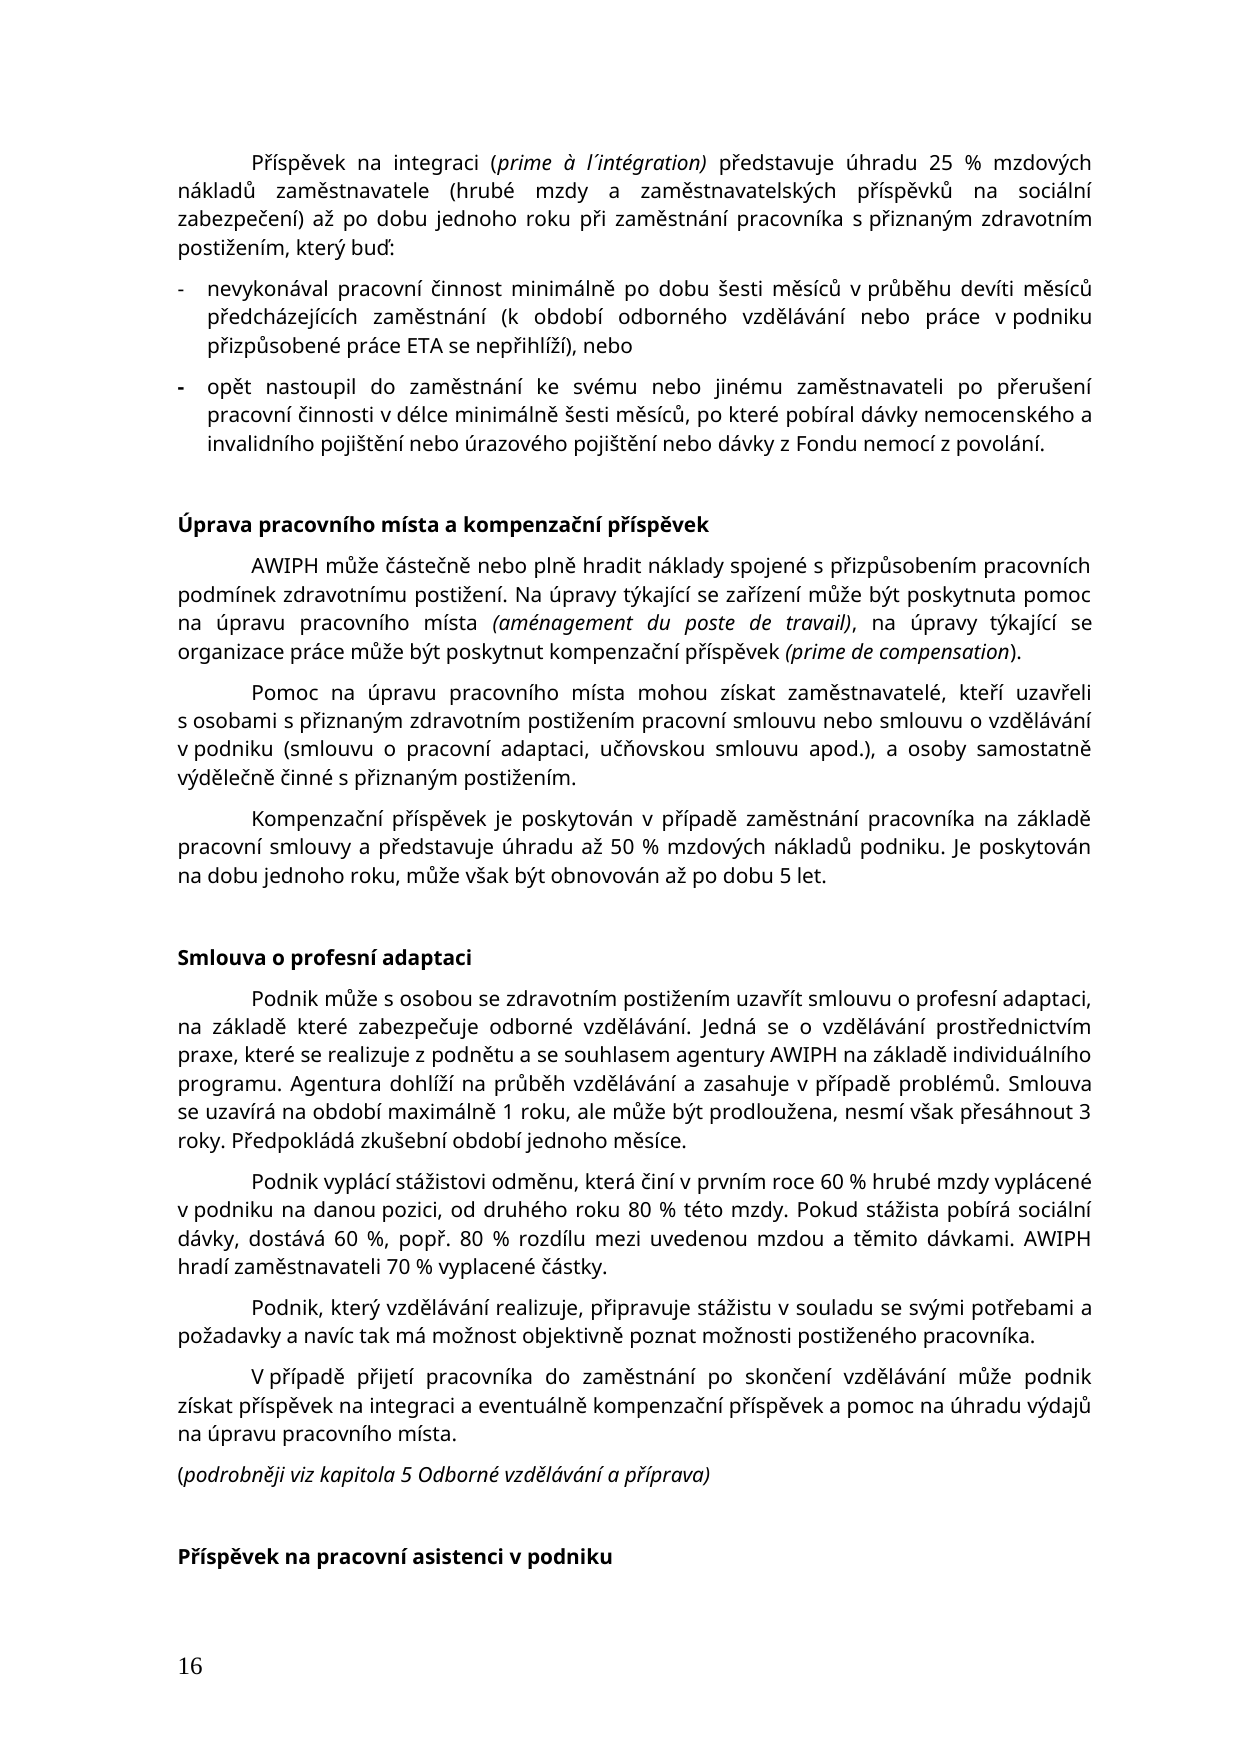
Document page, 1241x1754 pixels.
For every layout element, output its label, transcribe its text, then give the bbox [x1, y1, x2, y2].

text AWIPH může částečně nebo plně hradit náklady spojené s přizpůsobením pracovních podmínek zdravotnímu postižení. Na úpravy týkající se zařízení může být poskytnuta pomoc na úpravu pracovního místa (aménagement du poste de travail), na úpravy týkající se organizace práce může být poskytnut kompenzační příspěvek (prime de compensation). [177, 551, 1092, 665]
text Podnik, který vzdělávání realizuje, připravuje stážistu v souladu se svými potřebami a požadavky a navíc tak má možnost objektivně poznat možnosti postiženého pracovníka. [177, 1293, 1092, 1350]
list opět nastoupil do zaměstnání ke svému nebo jinému zaměstnavateli po přerušení pracovní činnosti v délce minimálně šesti měsíců, po které pobíral dávky nemocenského a invalidního pojištění nebo úrazového pojištění nebo dávky z Fondu nemocí z povolání. [177, 372, 1092, 457]
text Úprava pracovního místa a kompenzační příspěvek [177, 511, 1092, 539]
text Příspěvek na pracovní asistenci v podniku [177, 1542, 1092, 1571]
text Smlouva o profesní adaptaci [177, 943, 1092, 971]
text Příspěvek na integraci (prime à l´intégration) představuje úhradu 25 % mzdových nákladů zaměstnavatele (hrubé mzdy a zaměstnavatelských příspěvků na sociální zabezpečení) až po dobu jednoho roku při zaměstnání pracovníka s přiznaným zdravotním postižením, který buď: [177, 148, 1092, 261]
text Podnik může s osobou se zdravotním postižením uzavřít smlouvu o profesní adaptaci, na základě které zabezpečuje odborné vzdělávání. Jedná se o vzdělávání prostřednictvím praxe, které se realizuje z podnětu a se souhlasem agentury AWIPH na základě individuálního programu. Agentura dohlíží na průběh vzdělávání a zasahuje v případě problémů. Smlouva se uzavírá na období maximálně 1 roku, ale může být prodloužena, nesmí však přesáhnout 3 roky. Předpokládá zkušební období jednoho měsíce. [177, 984, 1092, 1154]
text V případě přijetí pracovníka do zaměstnání po skončení vzdělávání může podnik získat příspěvek na integraci a eventuálně kompenzační příspěvek a pomoc na úhradu výdajů na úpravu pracovního místa. [177, 1362, 1092, 1448]
text (podrobněji viz kapitola 5 Odborné vzdělávání a příprava) [177, 1460, 1092, 1489]
text Podnik vyplácí stážistovi odměnu, která činí v prvním roce 60 % hrubé mzdy vyplácené v podniku na danou pozici, od druhého roku 80 % této mzdy. Pokud stážista pobírá sociální dávky, dostává 60 %, popř. 80 % rozdílu mezi uvedenou mzdou a těmito dávkami. AWIPH hradí zaměstnavateli 70 % vyplacené částky. [177, 1167, 1092, 1281]
list nevykonával pracovní činnost minimálně po dobu šesti měsíců v průběhu devíti měsíců předcházejících zaměstnání (k období odborného vzdělávání nebo práce v podniku přizpůsobené práce ETA se nepřihlíží), nebo [177, 274, 1092, 359]
text Pomoc na úpravu pracovního místa mohou získat zaměstnavatelé, kteří uzavřeli s osobami s přiznaným zdravotním postižením pracovní smlouvu nebo smlouvu o vzdělávání v podniku (smlouvu o pracovní adaptaci, učňovskou smlouvu apod.), a osoby samostatně výdělečně činné s přiznaným postižením. [177, 678, 1092, 791]
text Kompenzační příspěvek je poskytován v případě zaměstnání pracovníka na základě pracovní smlouvy a představuje úhradu až 50 % mzdových nákladů podniku. Je poskytován na dobu jednoho roku, může však být obnovován až po dobu 5 let. [177, 804, 1092, 889]
